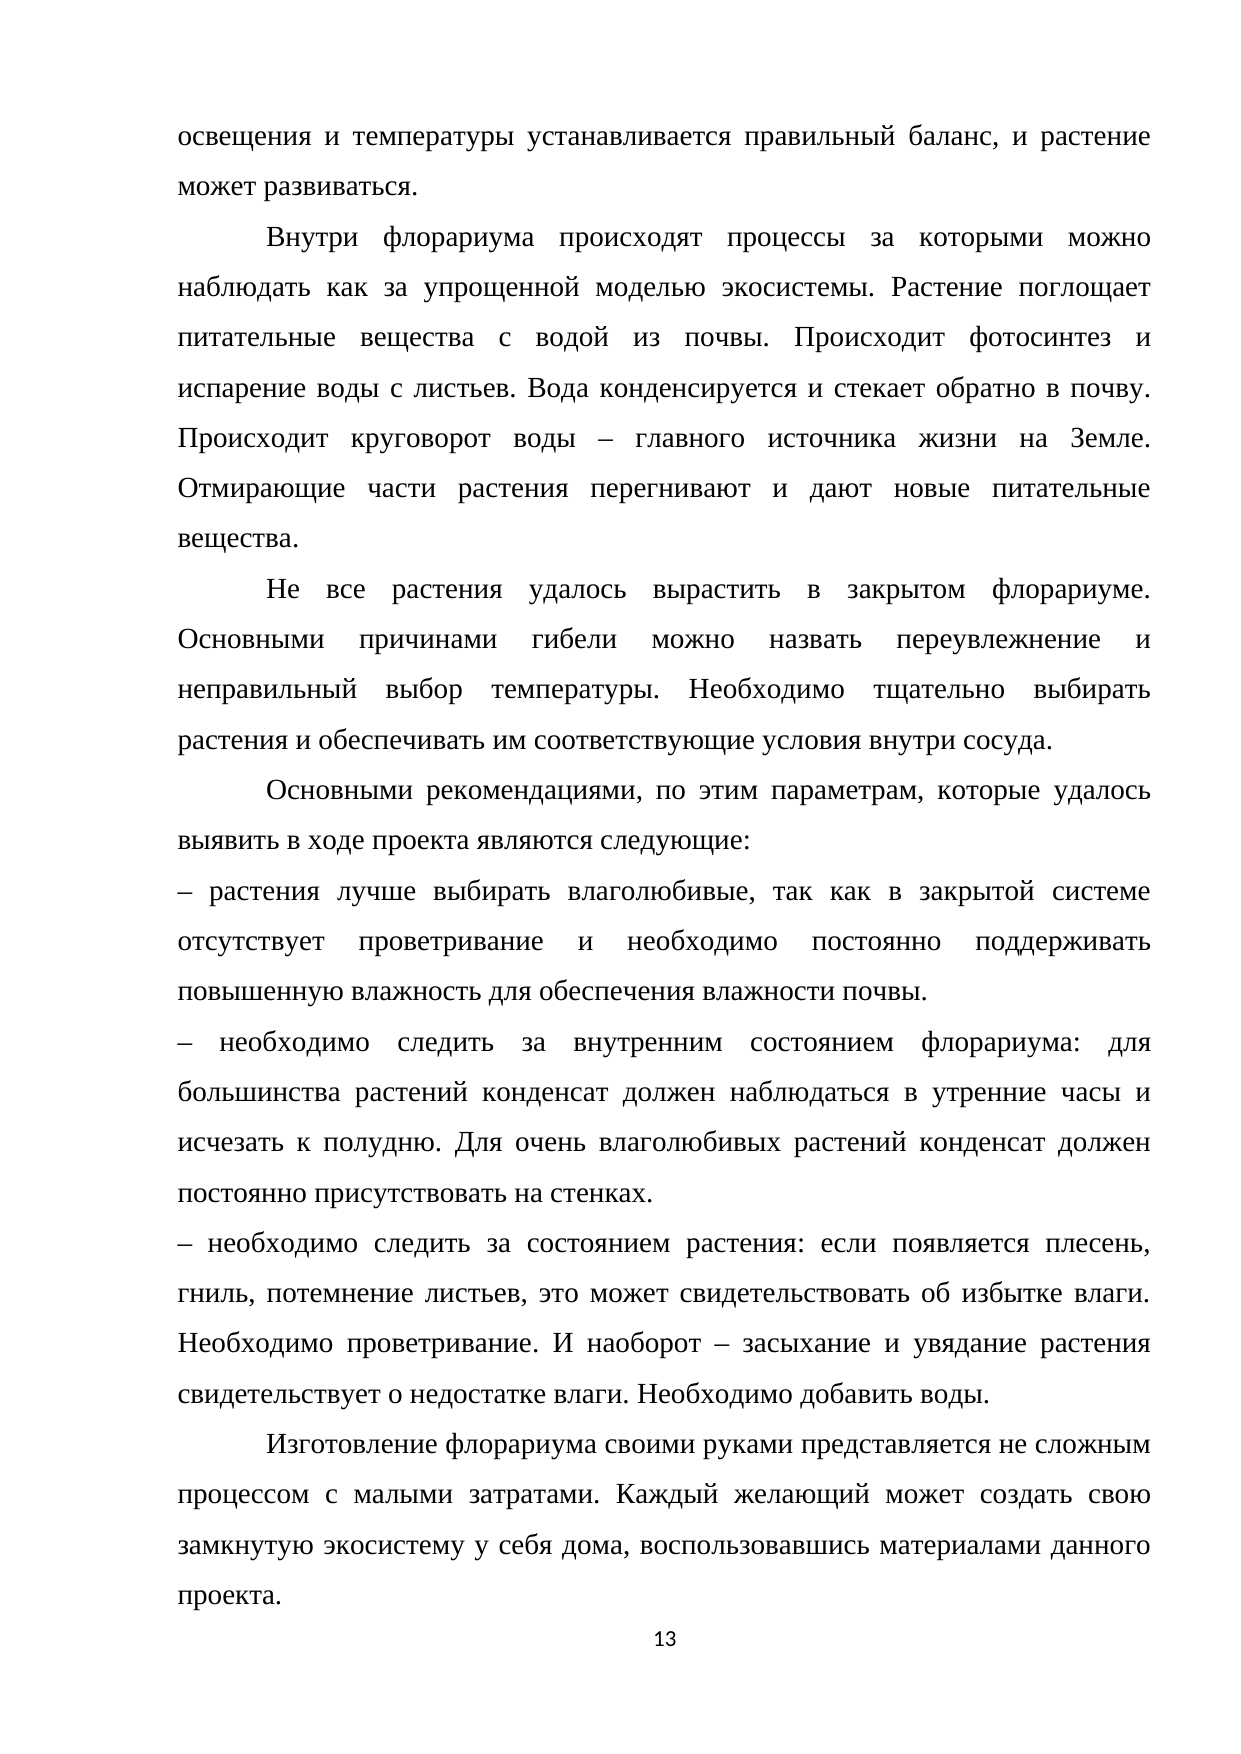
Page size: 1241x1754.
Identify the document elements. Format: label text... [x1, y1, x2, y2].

text Изготовление флорариума своими руками представляется не сложным процессом с малыми затратами. Каждый желающий может создать свою замкнутую экосистему у себя дома, воспользовавшись материалами данного проекта. [177, 1426, 1152, 1611]
text Внутри флорариума происходят процессы за которыми можно наблюдать как за упрощенной моделью экосистемы. Растение поглощает питательные вещества с водой из почвы. Происходит фотосинтез и испарение воды с листьев. Вода конденсируется и стекает обратно в почву. Происходит круговорот воды – главного источника жизни на Земле. Отмирающие части растения перегнивают и дают новые питательные вещества. [177, 219, 1152, 554]
text Основными рекомендациями, по этим параметрам, которые удалось выявить в ходе проекта являются следующие: [177, 772, 1152, 856]
text – растения лучше выбирать влаголюбивые, так как в закрытой системе отсутствует проветривание и необходимо постоянно поддерживать повышенную влажность для обеспечения влажности почвы. [177, 873, 1152, 1007]
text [177, 118, 1152, 202]
text Не все растения удалось вырастить в закрытом флорариуме. Основными причинами гибели можно назвать переувлежнение и неправильный выбор температуры. Необходимо тщательно выбирать растения и обеспечивать им соответствующие условия внутри сосуда. [177, 571, 1152, 755]
text – необходимо следить за состоянием растения: если появляется плесень, гниль, потемнение листьев, это может свидетельствовать об избытке влаги. Необходимо проветривание. И наоборот – засыхание и увядание растения свидетельствует о недостатке влаги. Необходимо добавить воды. [177, 1225, 1152, 1409]
text – необходимо следить за внутренним состоянием флорариума: для большинства растений конденсат должен наблюдаться в утренние часы и исчезать к полудню. Для очень влаголюбивых растений конденсат должен постоянно присутствовать на стенках. [177, 1024, 1152, 1208]
